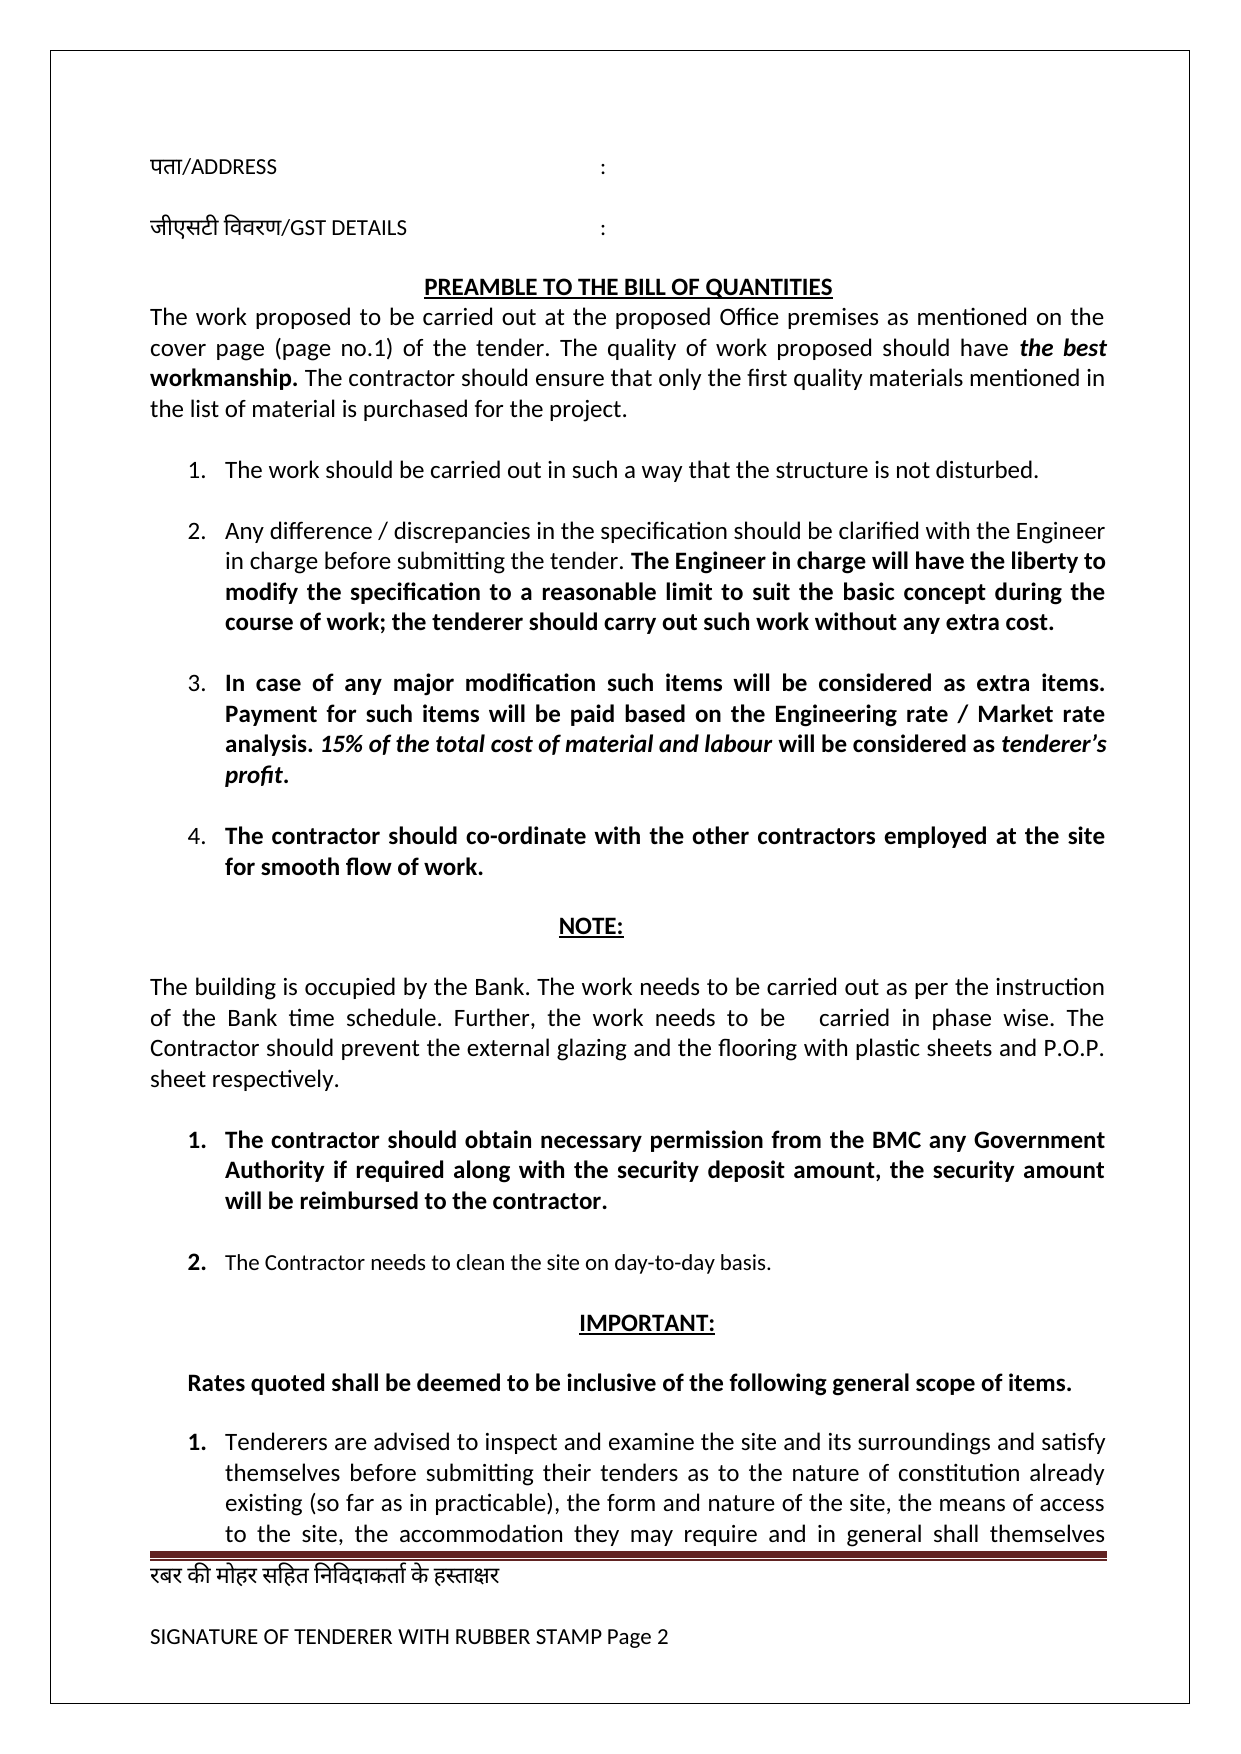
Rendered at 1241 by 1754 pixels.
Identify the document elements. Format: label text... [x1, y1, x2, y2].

list The contractor should co-ordinate with the other contractors employed at the site for smooth flow of work. [187, 820, 1107, 881]
text The building is occupied by the Bank. The work needs to be carried out as per the instruction of the Bank time schedule. Further, the work needs to be carried in phase wise. The Contractor should prevent the external glazing and the flooring with plastic sheets and P.O.P. sheet respectively. [150, 971, 1107, 1093]
text The work proposed to be carried out at the proposed Office premises as mentioned on the cover page (page no.1) of the tender. The quality of work proposed should have the best workmanship. The contractor should ensure that only the first quality materials mentioned in the list of material is purchased for the project. [150, 301, 1107, 423]
text पता/ADDRESS : [150, 150, 1127, 181]
text Rates quoted shall be deemed to be inclusive of the following general scope of items. [187, 1367, 1107, 1397]
list In case of any major modification such items will be considered as extra items. Payment for such items will be paid based on the Engineering rate / Market rate analysis. 15% of the total cost of material and labour will be considered as tenderer’s profit. [187, 668, 1107, 790]
list The work should be carried out in such a way that the structure is not disturbed. [187, 454, 1107, 484]
text PREAMBLE TO THE BILL OF QUANTITIES [150, 271, 1107, 301]
text जीएसटी विवरण/GST DETAILS : [150, 210, 1127, 242]
list The contractor should obtain necessary permission from the BMC any Government Authority if required along with the security deposit amount, the security amount will be reimbursed to the contractor. [187, 1124, 1107, 1216]
list The Contractor needs to clean the site on day-to-day basis. [187, 1246, 1107, 1277]
text NOTE: [150, 910, 1032, 941]
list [187, 1427, 1107, 1549]
list Any difference / discrepancies in the specification should be clarified with the Engineer in charge before submitting the tender. The Engineer in charge will have the liberty to modify the specification to a reasonable limit to suit the basic concept during the course of work; the tenderer should carry out such work without any extra cost. [187, 515, 1107, 637]
text IMPORTANT: [187, 1307, 1107, 1338]
